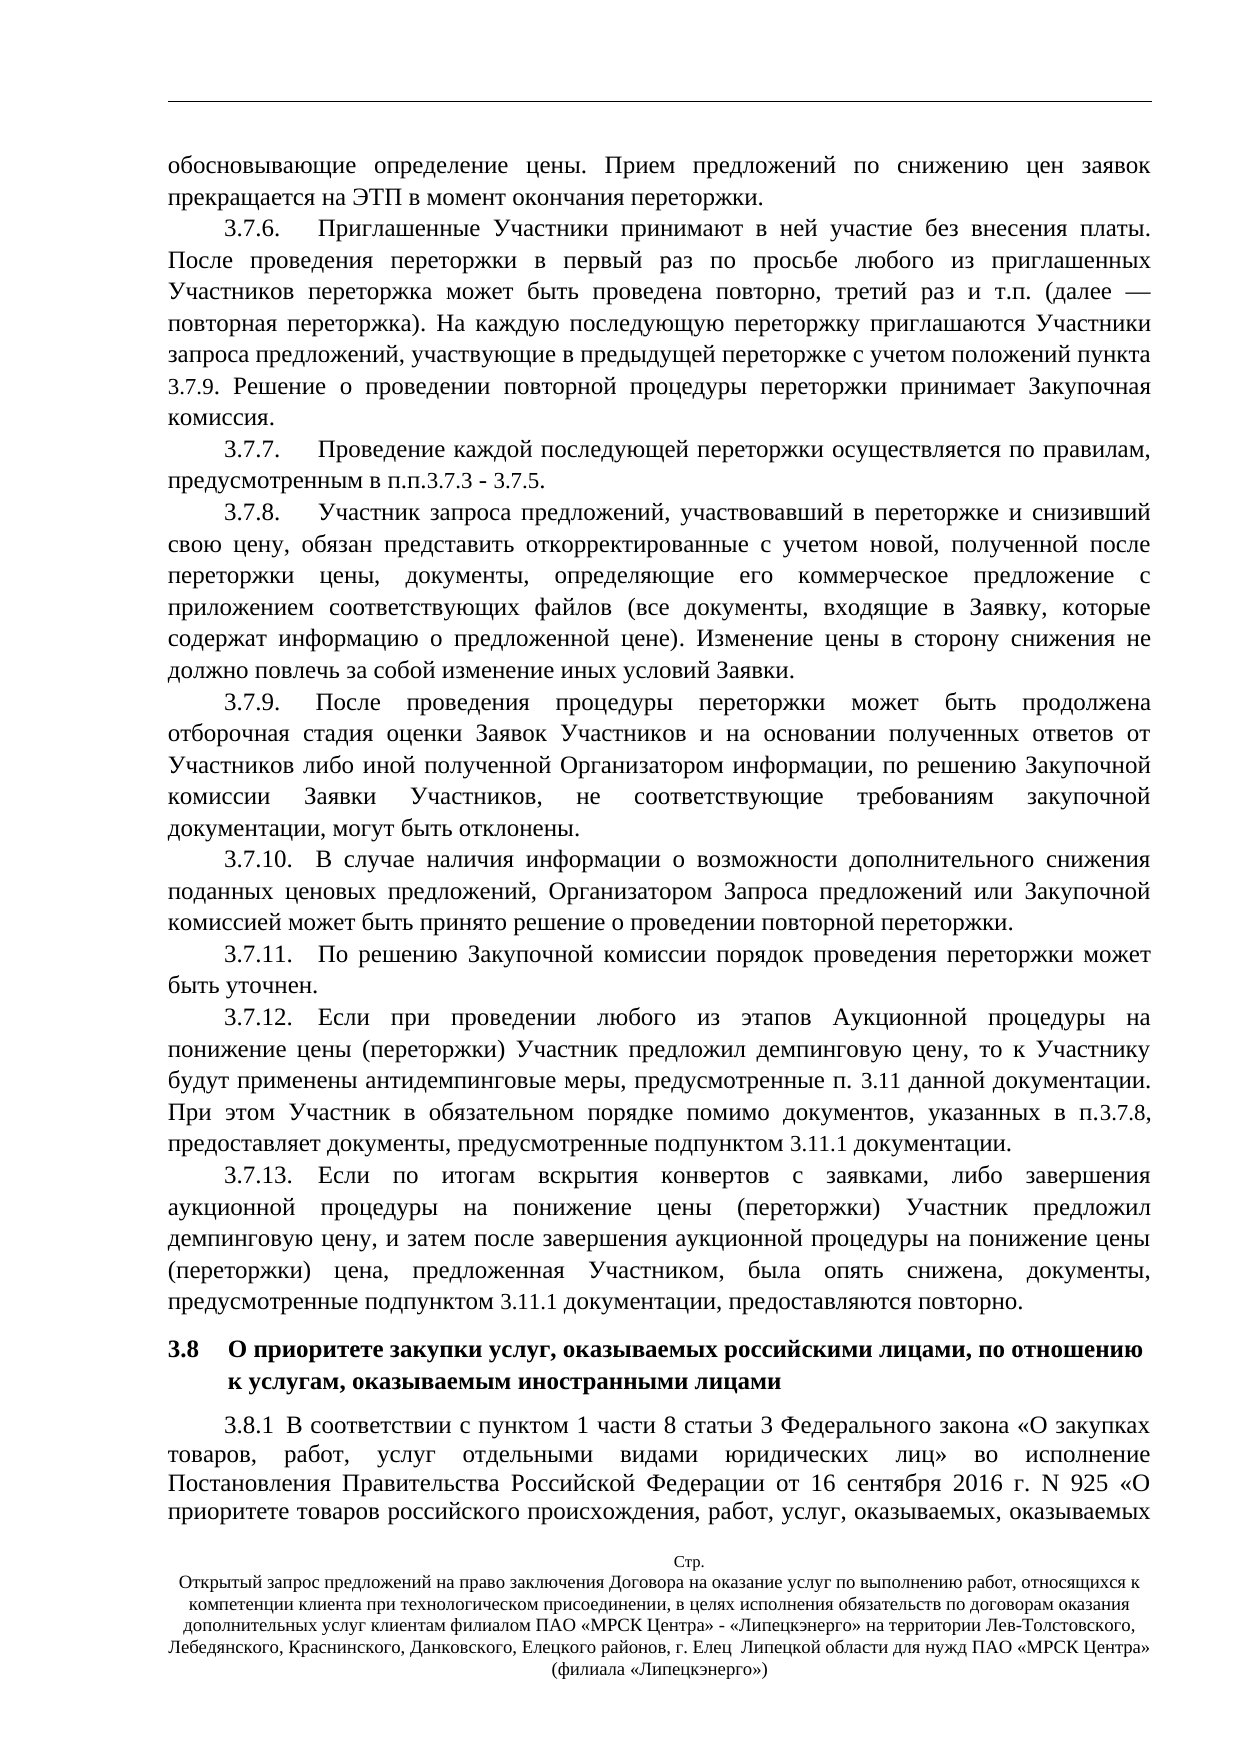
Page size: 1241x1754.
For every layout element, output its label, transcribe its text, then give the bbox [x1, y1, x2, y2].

list Проведение каждой последующей переторжки осуществляется по правилам, предусмотренным в п.п.3.7.3 - 3.7.5. [168, 434, 1152, 494]
list В случае наличия информации о возможности дополнительного снижения поданных ценовых предложений, Организатором Запроса предложений или Закупочной комиссией может быть принято решение о проведении повторной переторжки. [168, 844, 1152, 936]
list По решению Закупочной комиссии порядок проведения переторжки может быть уточнен. [168, 939, 1152, 999]
list После проведения процедуры переторжки может быть продолжена отборочная стадия оценки Заявок Участников и на основании полученных ответов от Участников либо иной полученной Организатором информации, по решению Закупочной комиссии Заявки Участников, не соответствующие требованиям закупочной документации, могут быть отклонены. [168, 687, 1152, 842]
list Если при проведении любого из этапов Аукционной процедуры на понижение цены (переторжки) Участник предложил демпинговую цену, то к Участнику будут применены антидемпинговые меры, предусмотренные п. 3.11 данной документации. При этом Участник в обязательном порядке помимо документов, указанных в п.3.7.8, предоставляет документы, предусмотренные подпунктом 3.11.1 документации. [168, 1002, 1152, 1157]
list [168, 1410, 1152, 1525]
subtitle О приоритете закупки услуг, оказываемых российскими лицами, по отношению к услугам, оказываемым иностранными лицами [168, 1334, 1152, 1395]
list Участник запроса предложений, участвовавший в переторжке и снизивший свою цену, обязан представить откорректированные с учетом новой, полученной после переторжки цены, документы, определяющие его коммерческое предложение с приложением соответствующих файлов (все документы, входящие в Заявку, которые содержат информацию о предложенной цене). Изменение цены в сторону снижения не должно повлечь за собой изменение иных условий Заявки. [168, 497, 1152, 684]
list Приглашенные Участники принимают в ней участие без внесения платы. После проведения переторжки в первый раз по просьбе любого из приглашенных Участников переторжка может быть проведена повторно, третий раз и т.п. (далее — повторная переторжка). На каждую последующую переторжку приглашаются Участники запроса предложений, участвующие в предыдущей переторжке с учетом положений пункта 3.7.9. Решение о проведении повторной процедуры переторжки принимает Закупочная комиссия. [168, 213, 1152, 431]
list Если по итогам вскрытия конвертов с заявками, либо завершения аукционной процедуры на понижение цены (переторжки) Участник предложил демпинговую цену, и затем после завершения аукционной процедуры на понижение цены (переторжки) цена, предложенная Участником, была опять снижена, документы, предусмотренные подпунктом 3.11.1 документации, предоставляются повторно. [168, 1160, 1152, 1315]
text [168, 150, 1152, 210]
